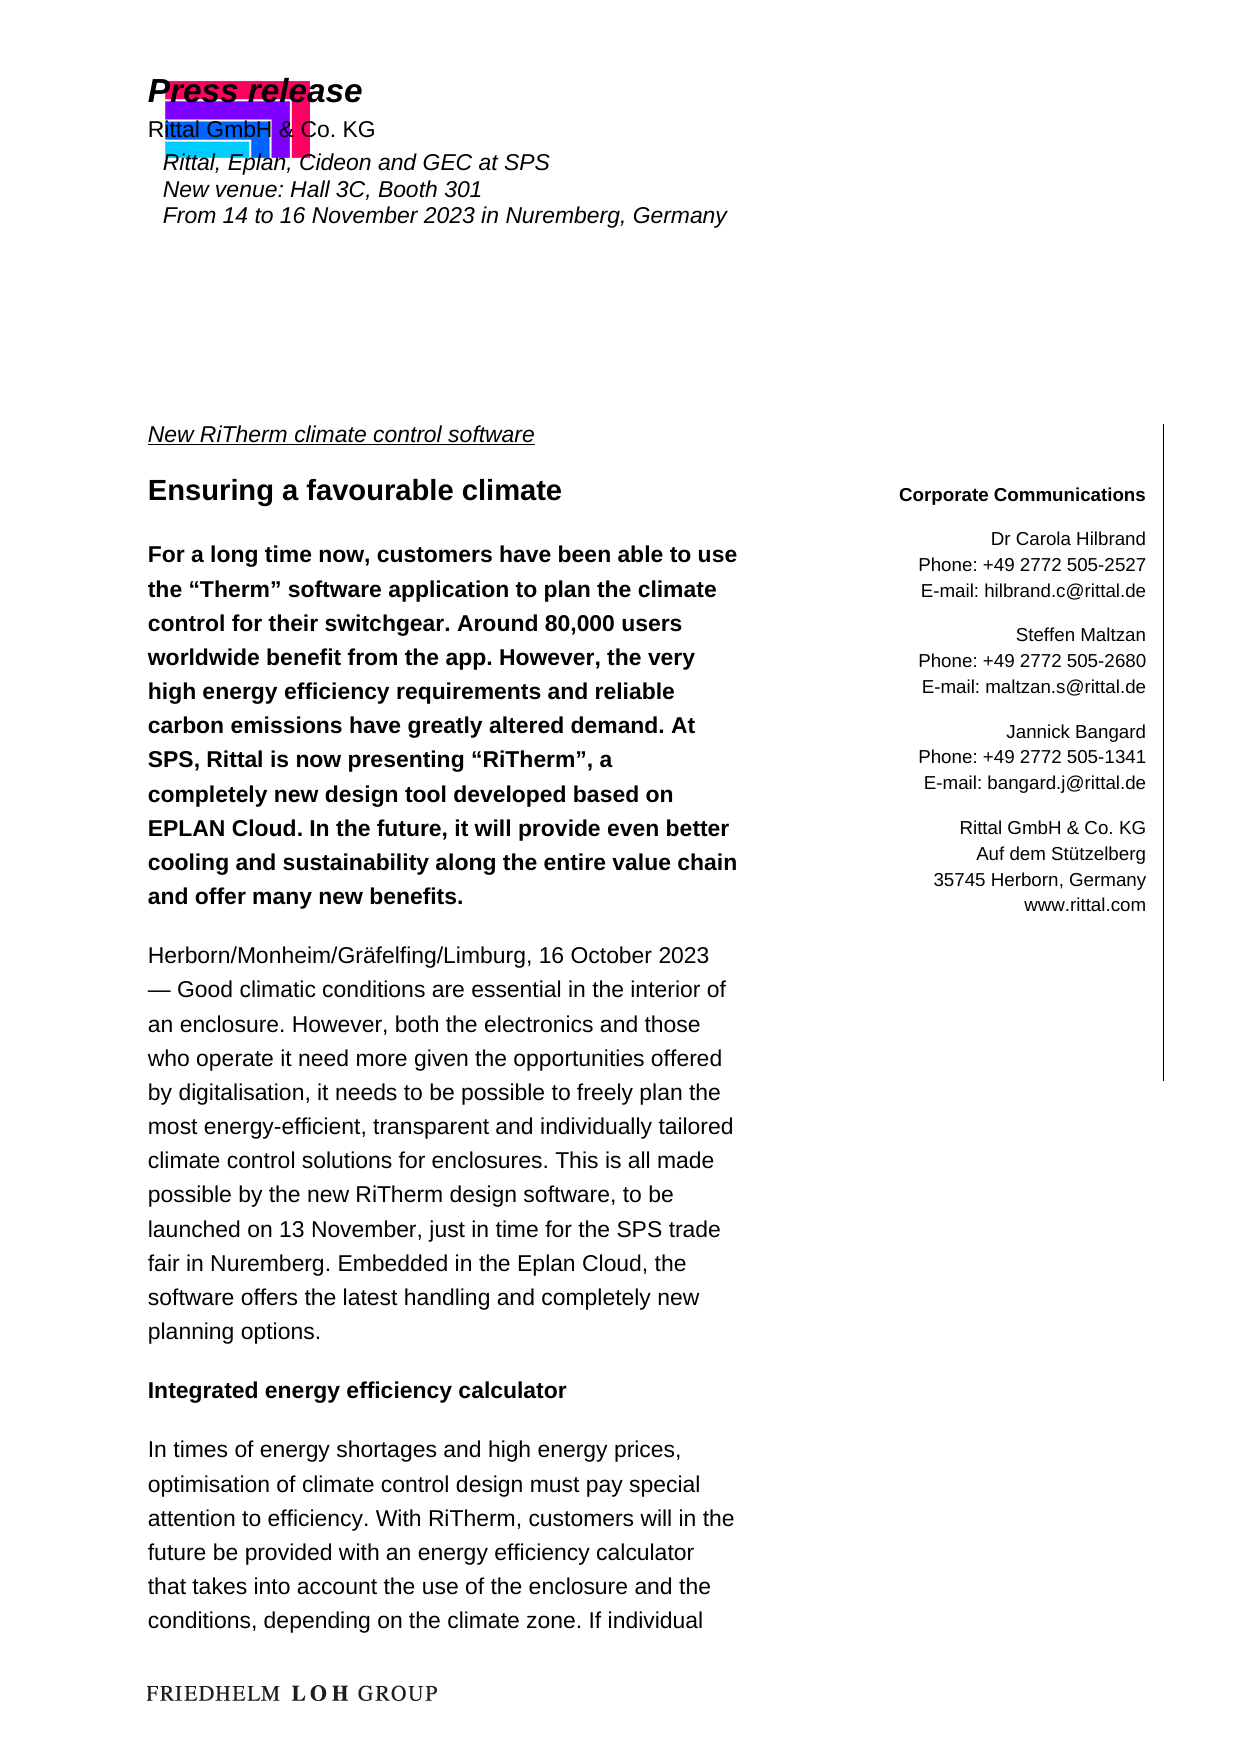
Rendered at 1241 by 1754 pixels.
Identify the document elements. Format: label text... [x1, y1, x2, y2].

picture [303, 123, 313, 135]
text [148, 1436, 738, 1633]
text New RiTherm climate control software [148, 421, 738, 448]
text Herborn/Monheim/Gräfelfing/Limburg, 16 October 2023 — Good climatic conditions are essential in the interior of an enclosure. However, both the electronics and those who operate it need more given the opportunities offered by digitalisation, it needs to be possible to freely plan the most energy-efficient, transparent and individually tailored climate control solutions for enclosures. This is all made possible by the new RiTherm design software, to be launched on 13 November, just in time for the SPS trade fair in Nuremberg. Embedded in the Eplan Cloud, the software offers the latest handling and completely new planning options. [148, 942, 738, 1344]
picture [162, 78, 313, 157]
text For a long time now, customers have been able to use the “Therm” software application to plan the climate control for their switchgear. Around 80,000 users worldwide benefit from the app. However, the very high energy efficiency requirements and reliable carbon emissions have greatly altered demand. At SPS, Rittal is now presenting “RiTherm”, a completely new design tool developed based on EPLAN Cloud. In the future, it will provide even better cooling and sustainability along the entire value chain and offer many new benefits. [148, 541, 738, 909]
picture [147, 1685, 437, 1701]
text Ensuring a favourable climate [148, 473, 738, 506]
text Integrated energy efficiency calculator [148, 1377, 738, 1403]
